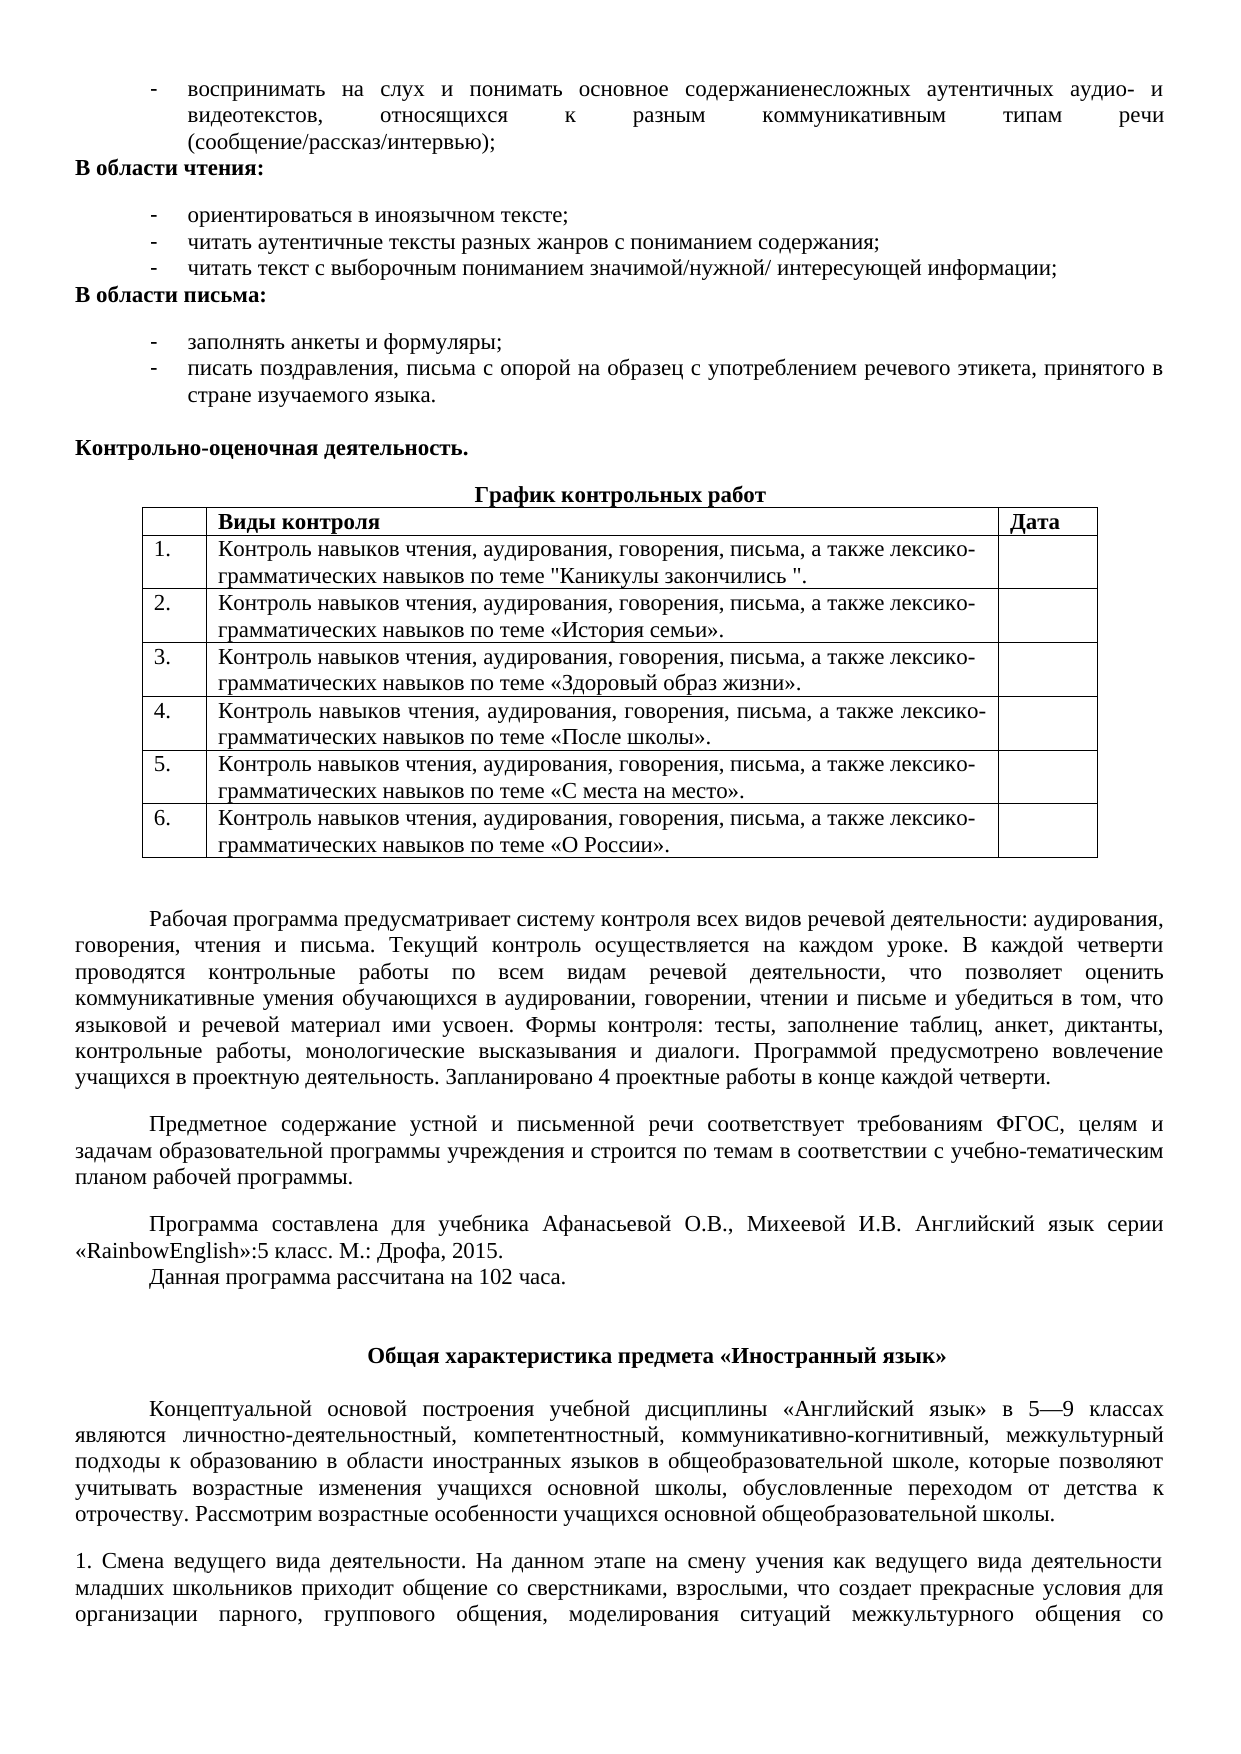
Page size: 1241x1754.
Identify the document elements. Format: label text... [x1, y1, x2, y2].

text В области письма: [75, 281, 1165, 307]
table_cell [999, 697, 1097, 749]
list ориентироваться в иноязычном тексте; [150, 201, 1165, 228]
list воспринимать на слух и понимать основное содержаниенесложных аутентичных аудио- и видеотекстов, относящихся к разным коммуникативным типам речи (сообщение/рассказ/интервью); [150, 75, 1165, 154]
table_cell [999, 804, 1097, 857]
table_header [143, 508, 206, 534]
list заполнять анкеты и формуляры; [150, 328, 1165, 354]
table_cell [999, 536, 1097, 588]
table_header Дата [999, 508, 1097, 534]
list читать аутентичные тексты разных жанров с пониманием содержания; [150, 228, 1165, 254]
list писать поздравления, письма с опорой на образец с употреблением речевого этикета, принятого в стране изучаемого языка. [150, 354, 1165, 407]
text Программа составлена для учебника Афанасьевой О.В., Михеевой И.В. Английский язык серии «RainbowEnglish»:5 класс. М.: Дрофа, 2015. [75, 1210, 1165, 1263]
table_cell [999, 751, 1097, 803]
table_cell Контроль навыков чтения, аудирования, говорения, письма, а также лексико-грамматических навыков по теме «О России». [207, 804, 998, 857]
table_cell [143, 804, 206, 857]
table_cell [143, 589, 206, 642]
table_cell [999, 643, 1097, 696]
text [75, 1547, 1165, 1627]
table_cell Контроль навыков чтения, аудирования, говорения, письма, а также лексико-грамматических навыков по теме «С места на место». [207, 751, 998, 803]
text Общая характеристика предмета «Иностранный язык» [75, 1342, 1165, 1368]
table_cell [143, 536, 206, 588]
text В области чтения: [75, 154, 1165, 181]
table_cell Контроль навыков чтения, аудирования, говорения, письма, а также лексико-грамматических навыков по теме «После школы». [207, 697, 998, 749]
table_cell Контроль навыков чтения, аудирования, говорения, письма, а также лексико-грамматических навыков по теме "Каникулы закончились ". [207, 536, 998, 588]
text Предметное содержание устной и письменной речи соответствует требованиям ФГОС, целям и задачам образовательной программы учреждения и строится по темам в соответствии с учебно-тематическим планом рабочей программы. [75, 1111, 1165, 1189]
text Концептуальной основой построения учебной дисциплины «Английский язык» в 5—9 классах являются личностно-деятельностный, компетентностный, коммуникативно-когнитивный, межкультурный подходы к образованию в области иностранных языков в общеобразовательной школе, которые позволяют учитывать возрастные изменения учащихся основной школы, обусловленные переходом от детства к отрочеству. Рассмотрим возрастные особенности учащихся основной общеобразовательной школы. [75, 1395, 1165, 1527]
table_cell [143, 643, 206, 696]
text Контрольно-оценочная деятельность. [75, 433, 1165, 460]
table_cell Контроль навыков чтения, аудирования, говорения, письма, а также лексико-грамматических навыков по теме «Здоровый образ жизни». [207, 643, 998, 696]
text График контрольных работ [75, 481, 1165, 507]
text Рабочая программа предусматривает систему контроля всех видов речевой деятельности: аудирования, говорения, чтения и письма. Текущий контроль осуществляется на каждом уроке. В каждой четверти проводятся контрольные работы по всем видам речевой деятельности, что позволяет оценить коммуникативные умения обучающихся в аудировании, говорении, чтении и письме и убедиться в том, что языковой и речевой материал ими усвоен. Формы контроля: тесты, заполнение таблиц, анкет, диктанты, контрольные работы, монологические высказывания и диалоги. Программой предусмотрено вовлечение учащихся в проектную деятельность. Запланировано 4 проектные работы в конце каждой четверти. [75, 905, 1165, 1090]
table_cell Контроль навыков чтения, аудирования, говорения, письма, а также лексико-грамматических навыков по теме «История семьи». [207, 589, 998, 642]
text Данная программа рассчитана на 102 часа. [75, 1263, 1165, 1289]
table_cell [143, 697, 206, 749]
table_header Виды контроля [207, 508, 998, 534]
table_cell [143, 751, 206, 803]
table_cell [999, 589, 1097, 642]
list читать текст с выборочным пониманием значимой/нужной/ интересующей информации; [150, 254, 1165, 281]
